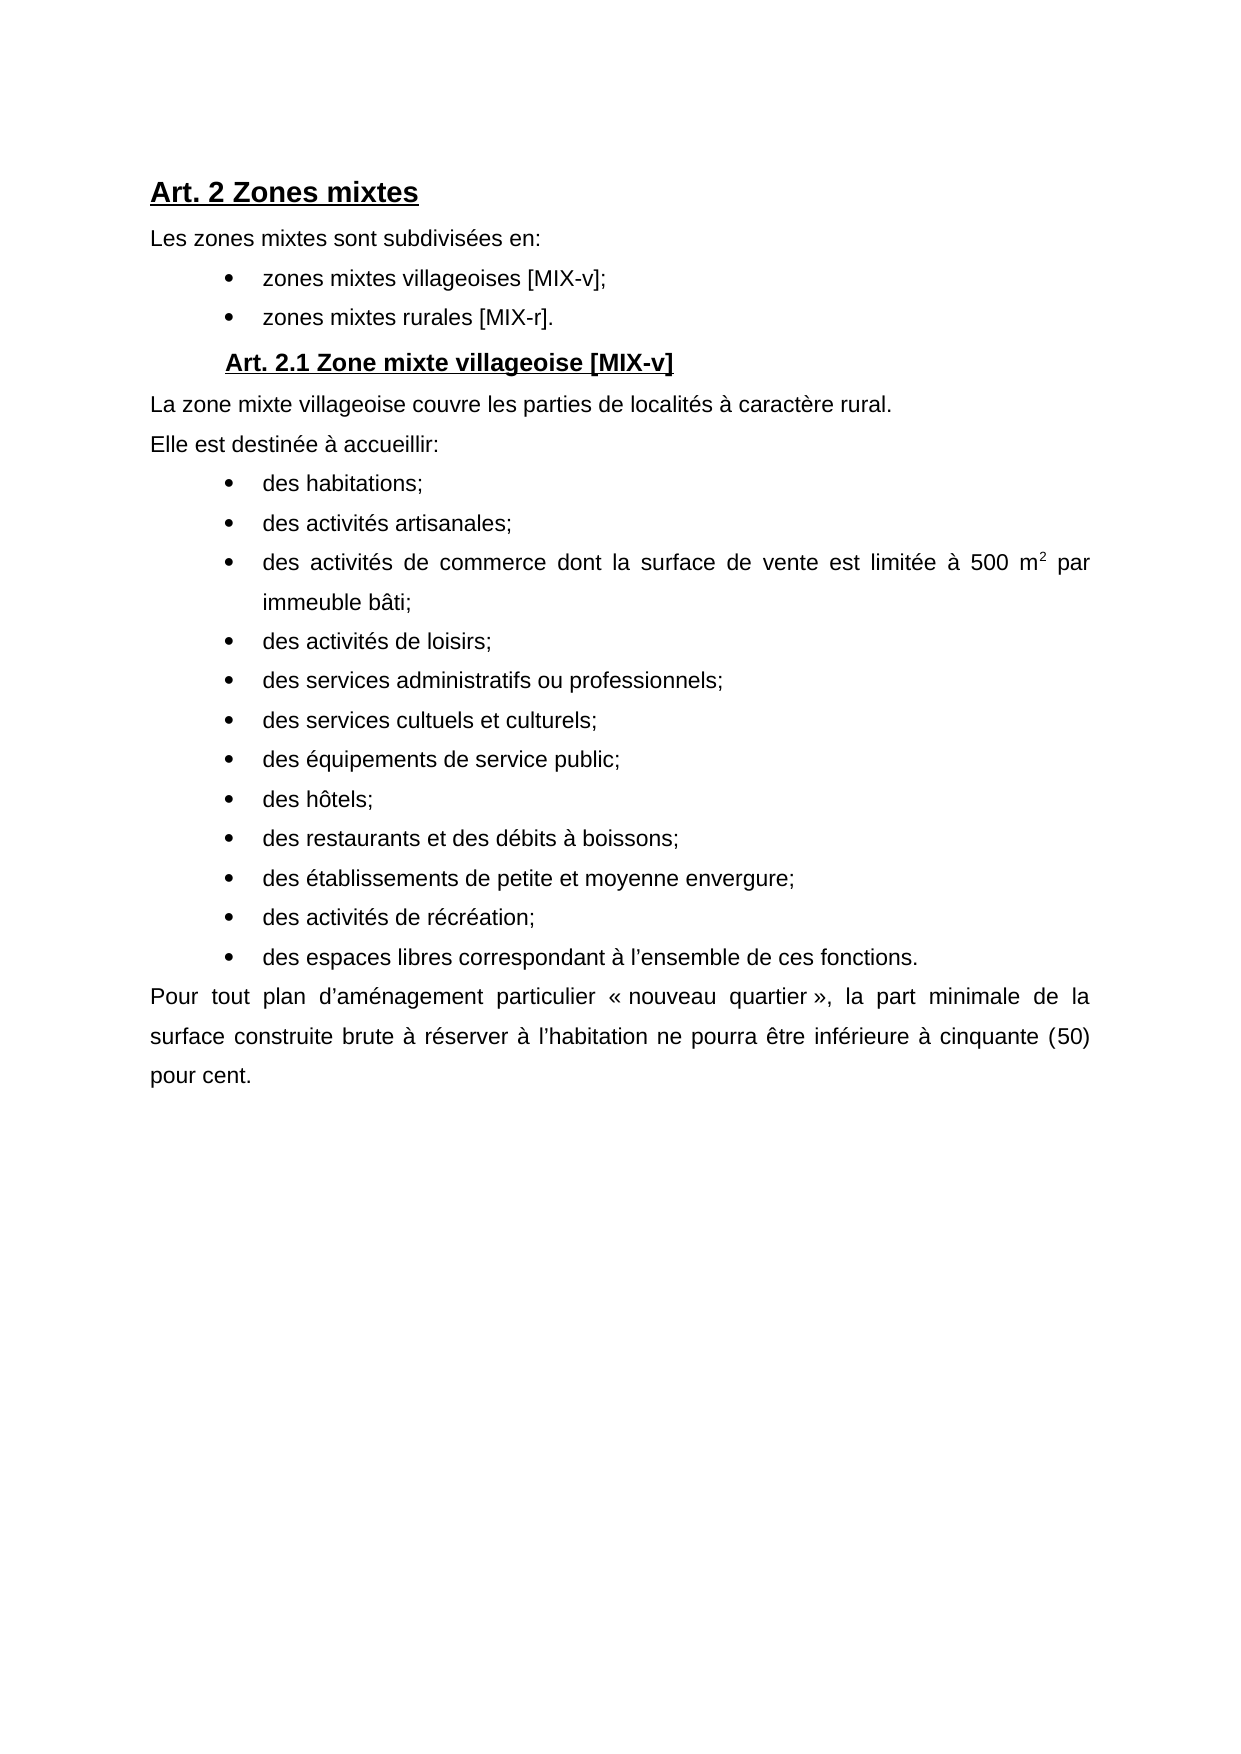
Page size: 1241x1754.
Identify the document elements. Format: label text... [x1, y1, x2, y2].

list des services administratifs ou professionnels; [225, 667, 1090, 694]
text Les zones mixtes sont subdivisées en: [150, 225, 1090, 252]
subtitle Art. 2.1 Zone mixte villageoise [MIX-v] [225, 348, 1090, 377]
text La zone mixte villageoise couvre les parties de localités à caractère rural. [150, 391, 1090, 417]
list des restaurants et des débits à boissons; [225, 825, 1090, 852]
list des activités de loisirs; [225, 628, 1090, 654]
list des services cultuels et culturels; [225, 707, 1090, 733]
list zones mixtes rurales [MIX-r]. [225, 304, 1090, 331]
list des hôtels; [225, 786, 1090, 812]
subtitle Art. 2 Zones mixtes [150, 175, 1090, 208]
list des activités de récréation; [225, 904, 1090, 931]
list des espaces libres correspondant à l’ensemble de ces fonctions. [225, 944, 1090, 970]
text Pour tout plan d’aménagement particulier « nouveau quartier », la part minimale de la surface construite brute à réserver à l’habitation ne pourra être inférieure à cinquante (50) pour cent. [150, 983, 1090, 1088]
list zones mixtes villageoises [MIX-v]; [225, 265, 1090, 291]
list des équipements de service public; [225, 746, 1090, 773]
list des établissements de petite et moyenne envergure; [225, 865, 1090, 891]
list des habitations; [225, 470, 1090, 496]
list des activités de commerce dont la surface de vente est limitée à 500 m2 par immeuble bâti; [225, 549, 1090, 615]
text Elle est destinée à accueillir: [150, 431, 1090, 457]
list des activités artisanales; [225, 509, 1090, 536]
